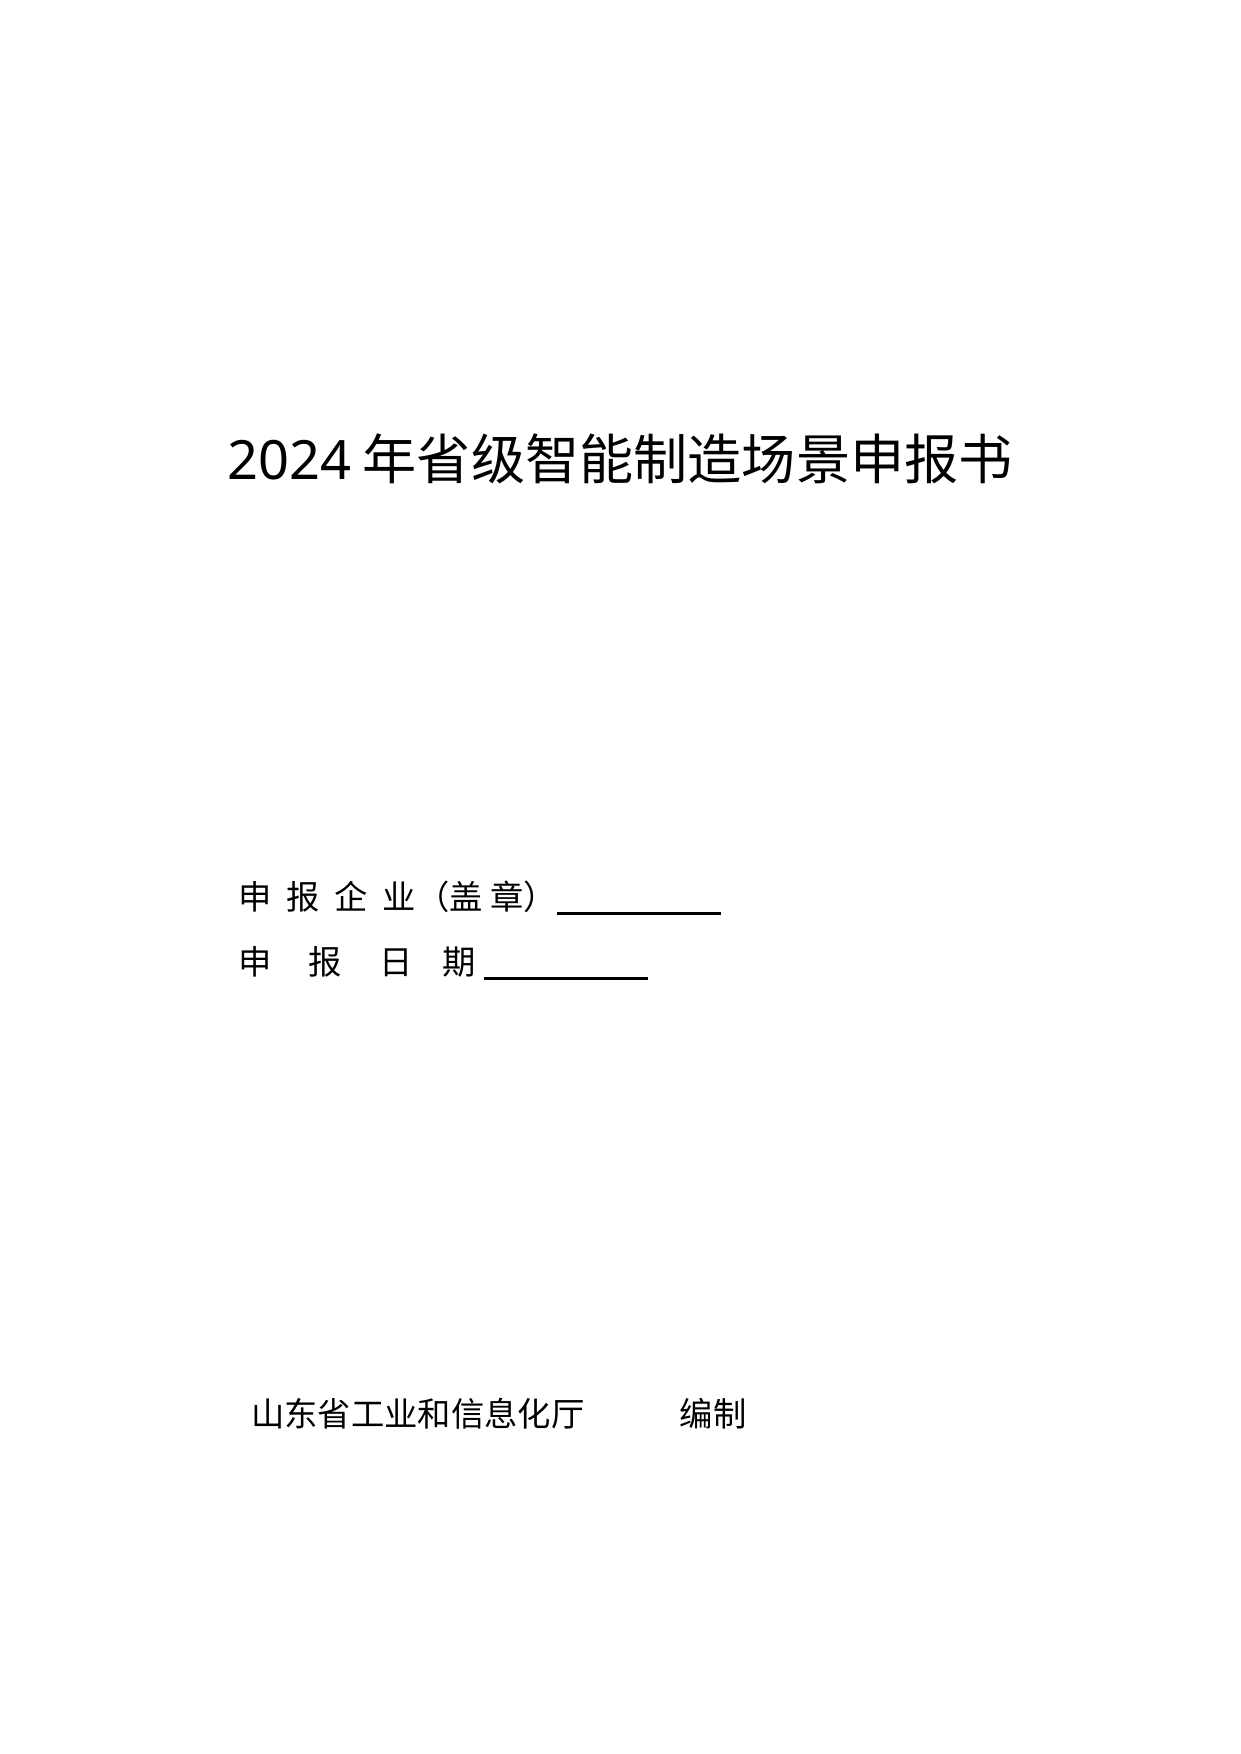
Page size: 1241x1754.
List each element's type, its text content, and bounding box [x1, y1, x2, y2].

text 2024年省级智能制造场景申报书 [171, 408, 1069, 505]
table_header 编制 [664, 1350, 762, 1473]
text 申 报 企 业（盖 章） [171, 863, 1069, 928]
text 申 报 日 期 [171, 928, 1069, 993]
table_header 山东省工业和信息化厅 [171, 1350, 664, 1473]
